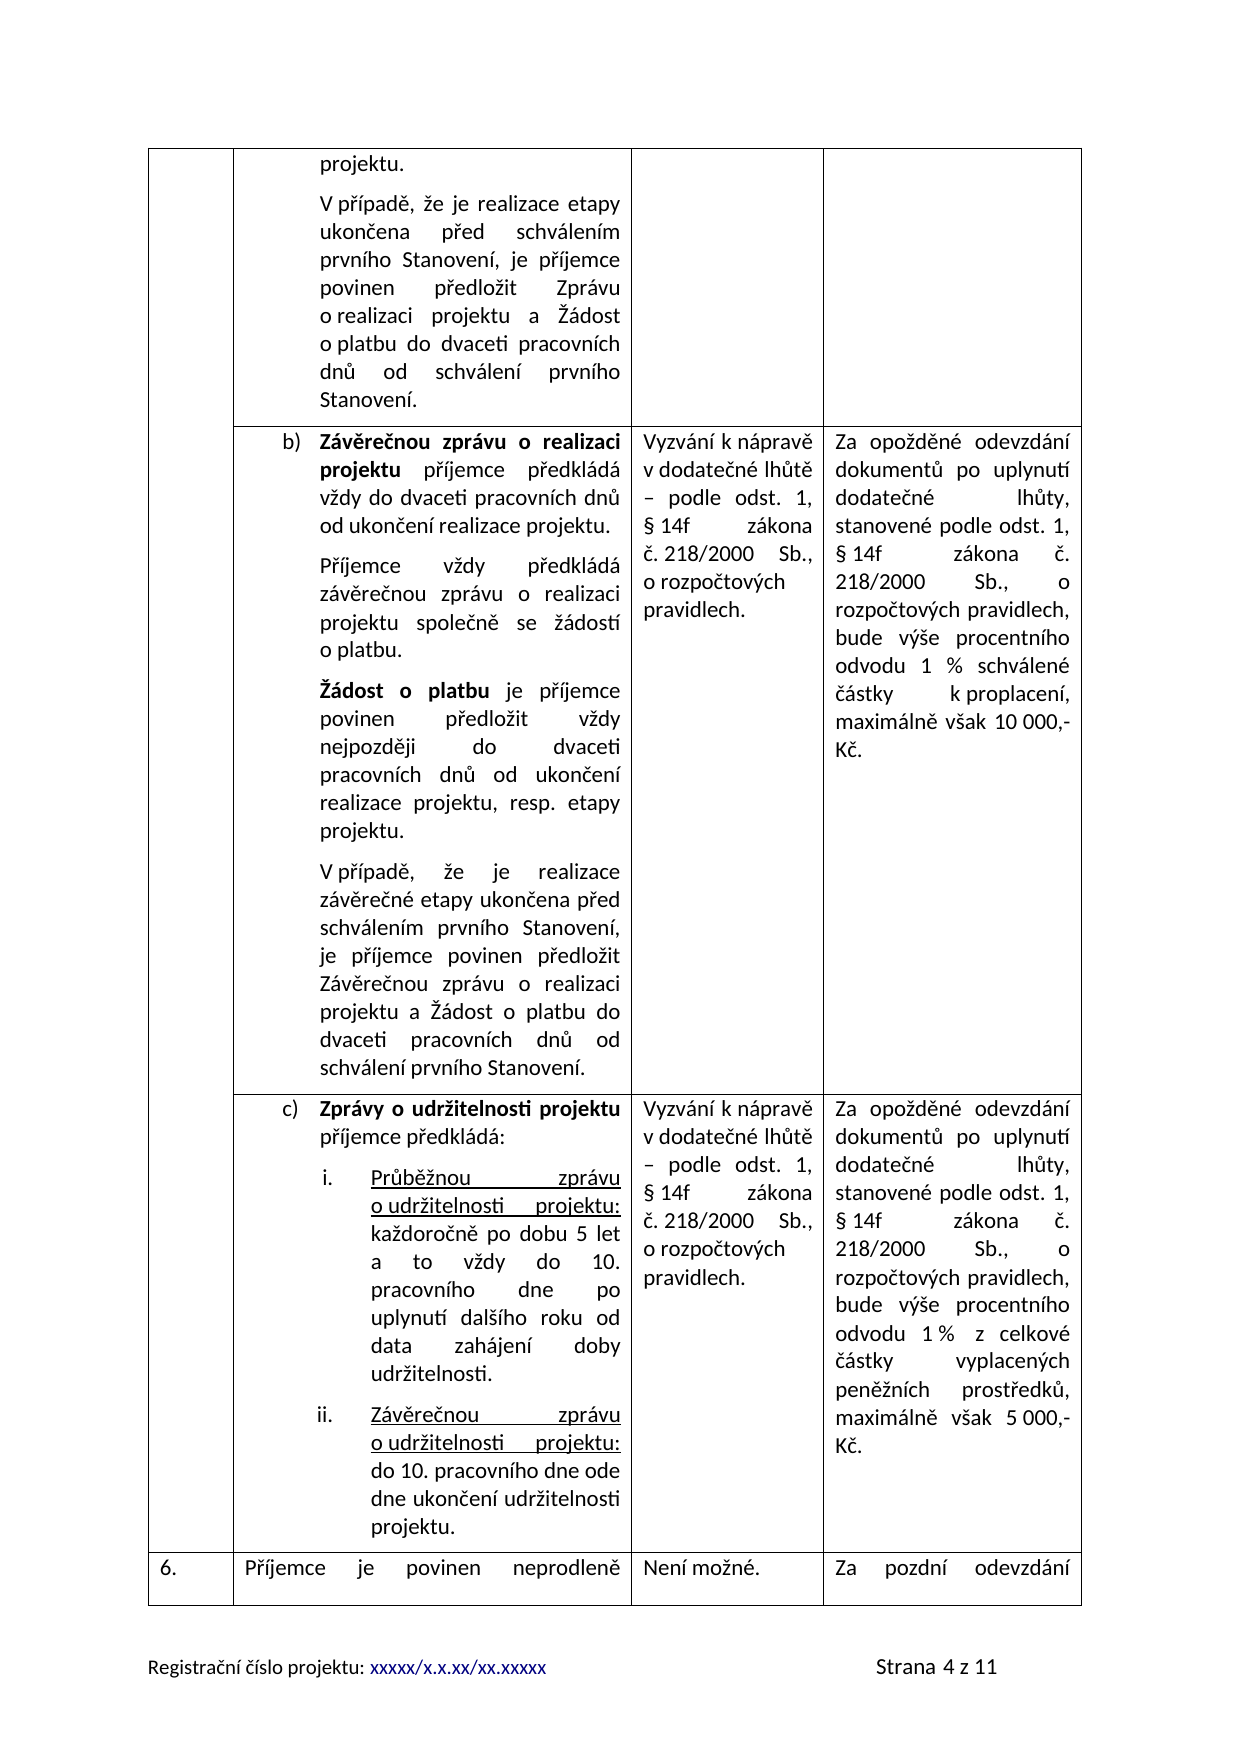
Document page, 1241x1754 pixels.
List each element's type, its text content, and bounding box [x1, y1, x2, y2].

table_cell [234, 1553, 631, 1605]
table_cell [632, 149, 823, 426]
table_cell Není možné. [632, 1553, 823, 1605]
table_cell Vyzvání k nápravě v dodatečné lhůtě – podle odst. 1, § 14f zákona č. 218/2000 Sb., o rozpočtových pravidlech. [632, 1095, 823, 1552]
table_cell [824, 149, 1081, 426]
table_cell Vyzvání k nápravě v dodatečné lhůtě – podle odst. 1, § 14f zákona č. 218/2000 Sb., o rozpočtových pravidlech. [632, 427, 823, 1093]
table_cell Závěrečnou zprávu o realizaci projektu příjemce předkládá vždy do dvaceti pracovních dnů od ukončení realizace projektu. Příjemce vždy předkládá závěrečnou zprávu o realizaci projektu společně se žádostí o platbu. Žádost o platbu je příjemce povinen předložit vždy nejpozději do dvaceti pracovních dnů od ukončení realizace projektu, resp. etapy projektu. V případě, že je realizace závěrečné etapy ukončena před schválením prvního Stanovení, je příjemce povinen předložit Závěrečnou zprávu o realizaci projektu a Žádost o platbu do dvaceti pracovních dnů od schválení prvního Stanovení. [234, 427, 631, 1093]
table_cell Za opožděné odevzdání dokumentů po uplynutí dodatečné lhůty, stanovené podle odst. 1, § 14f zákona č. 218/2000 Sb., o rozpočtových pravidlech, bude výše procentního odvodu 1 % z celkové částky vyplacených peněžních prostředků, maximálně však 5 000,- Kč. [824, 1095, 1081, 1552]
table_cell 6. [149, 1553, 233, 1605]
table_cell Zprávy o udržitelnosti projektu příjemce předkládá: Průběžnou zprávu o udržitelnosti projektu: každoročně po dobu 5 let a to vždy do 10. pracovního dne po uplynutí dalšího roku od data zahájení doby udržitelnosti. Závěrečnou zprávu o udržitelnosti projektu: do 10. pracovního dne ode dne ukončení udržitelnosti projektu. [234, 1095, 631, 1552]
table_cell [234, 149, 631, 426]
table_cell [824, 1553, 1081, 1605]
